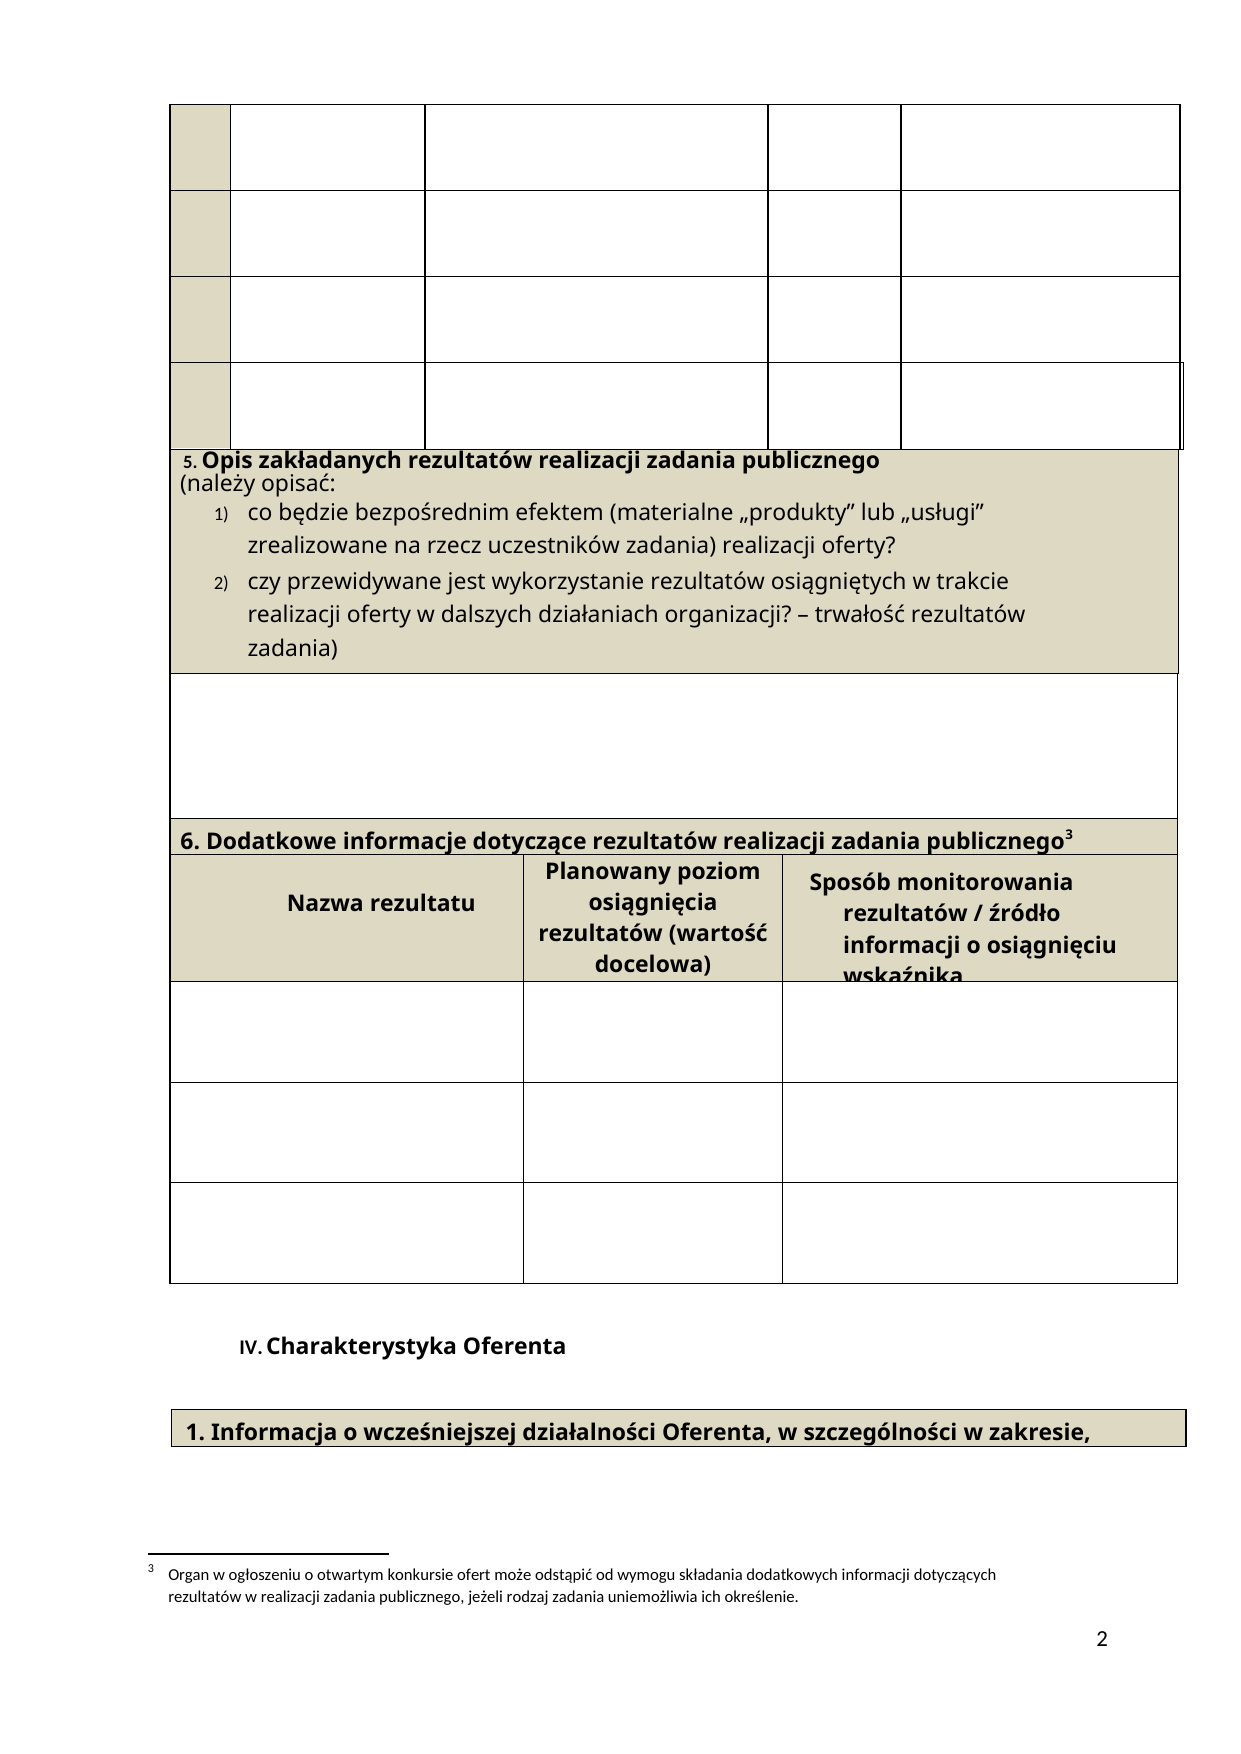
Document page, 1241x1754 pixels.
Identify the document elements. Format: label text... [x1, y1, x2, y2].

table_cell [524, 1183, 782, 1282]
table_cell [524, 1083, 782, 1182]
table_cell [171, 105, 230, 190]
table_cell [231, 105, 424, 190]
table_cell [171, 1183, 523, 1282]
table_cell Opis zakładanych rezultatów realizacji zadania publicznego (należy opisać: co będzie bezpośrednim efektem (materialne „produkty” lub „usługi” zrealizowane na rzecz uczestników zadania) realizacji oferty? czy przewidywane jest wykorzystanie rezultatów osiągniętych w trakcie realizacji oferty w dalszych działaniach organizacji? – trwałość rezultatów zadania) [171, 450, 1178, 673]
table_header 1. Informacja o wcześniejszej działalności Oferenta, w szczególności w zakresie, którego dotyczy zadanie publiczne [172, 1410, 1185, 1446]
table_cell [171, 191, 230, 276]
table_cell Nazwa rezultatu [171, 855, 523, 981]
table_cell [902, 191, 1179, 276]
table_cell [783, 982, 1177, 1082]
table_cell [783, 1083, 1177, 1182]
table_cell [769, 277, 900, 362]
table_cell [426, 105, 767, 190]
table_cell [902, 105, 1179, 190]
table_cell [171, 674, 1177, 818]
table_cell [231, 277, 424, 362]
table_cell [171, 363, 230, 448]
table_cell [171, 277, 230, 362]
table_cell [524, 982, 782, 1082]
table_cell [171, 1083, 523, 1182]
table_cell [769, 105, 900, 190]
table_cell 6. Dodatkowe informacje dotyczące rezultatów realizacji zadania publicznego [171, 819, 1177, 854]
table_cell [902, 277, 1179, 362]
table_cell [171, 982, 523, 1082]
table_cell [426, 363, 767, 448]
table_cell [769, 363, 900, 448]
table_cell [231, 363, 424, 448]
table_cell [769, 191, 900, 276]
list Charakterystyka Oferenta [239, 1330, 1107, 1362]
table_cell [426, 191, 767, 276]
table_cell [231, 191, 424, 276]
table_cell [902, 363, 1179, 448]
table_cell Sposób monitorowania rezultatów / źródło informacji o osiągnięciu wskaźnika [783, 855, 1177, 981]
table_cell [426, 277, 767, 362]
table_cell [783, 1183, 1177, 1282]
table_cell Planowany poziom osiągnięcia rezultatów (wartość docelowa) [524, 855, 782, 981]
